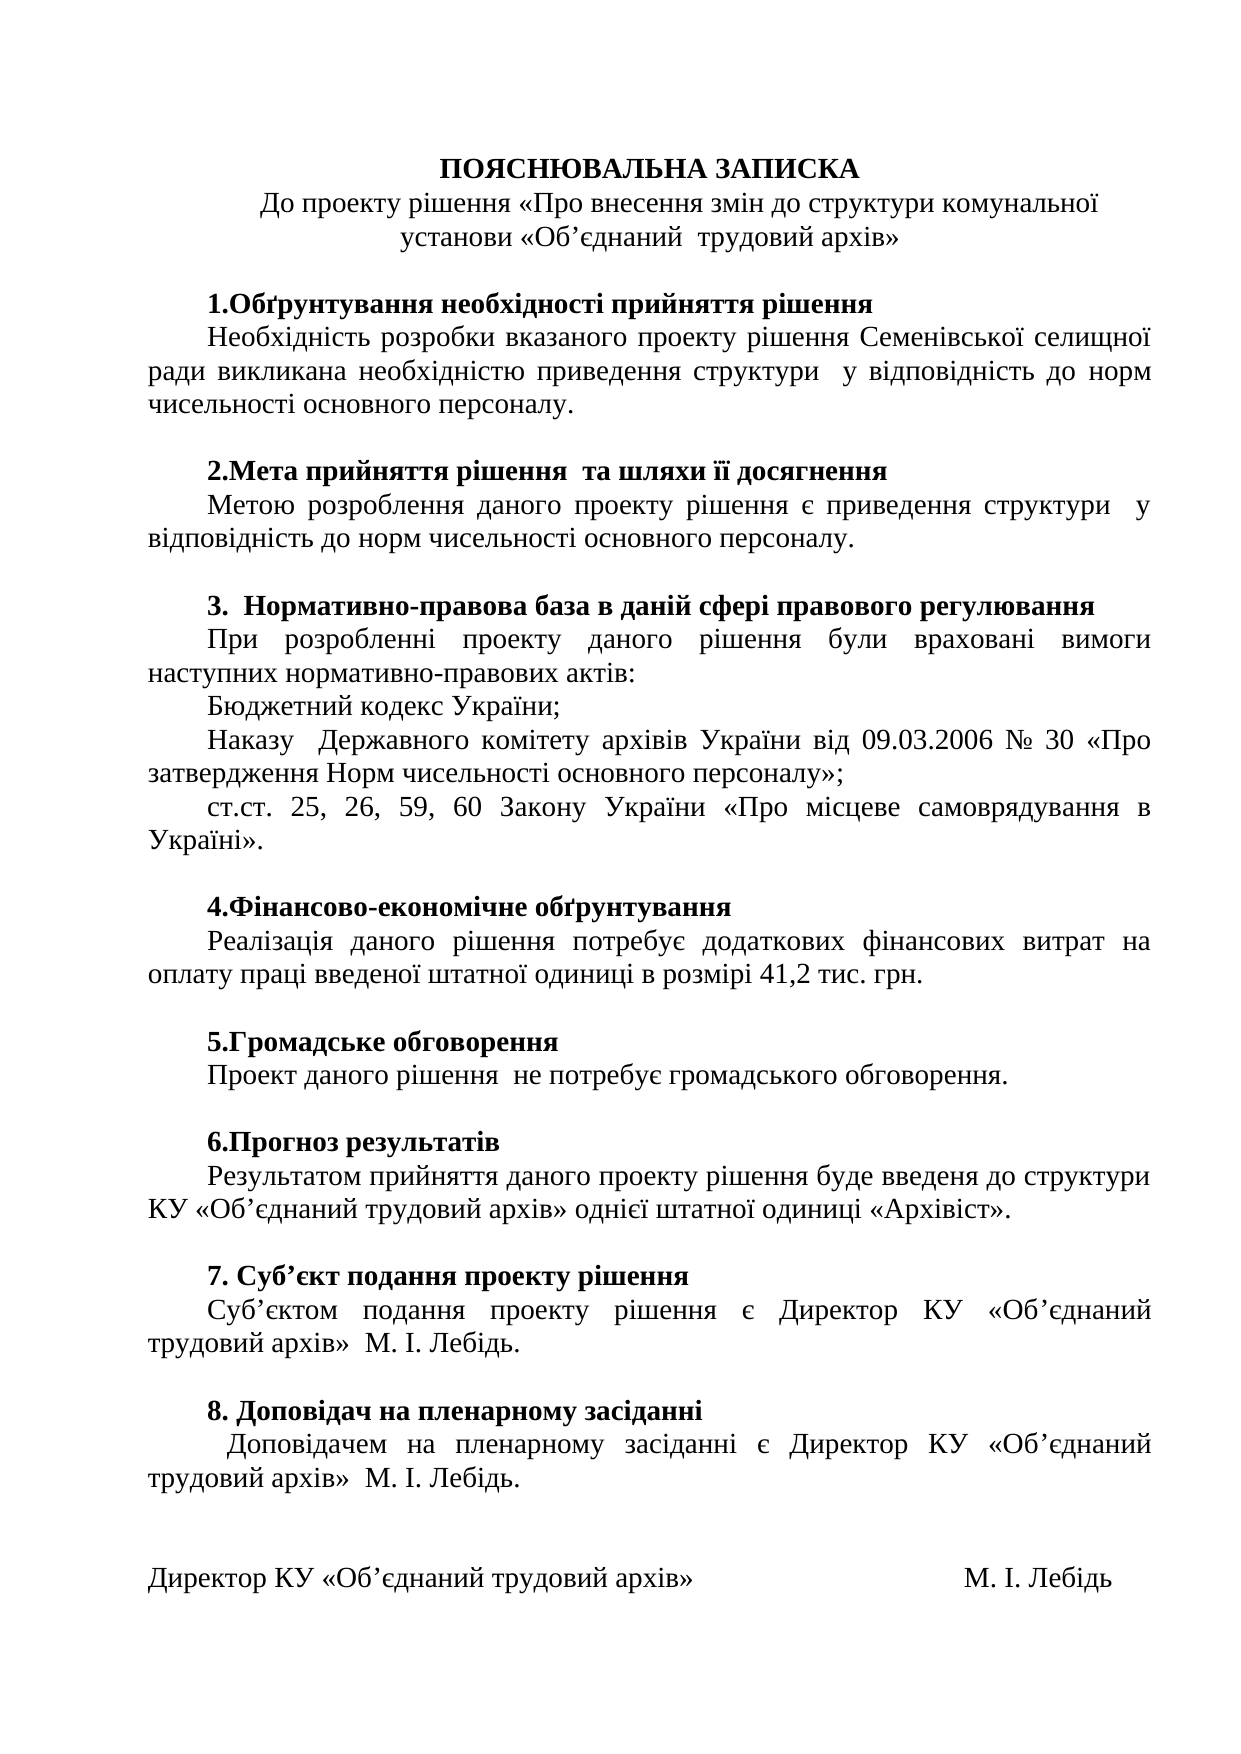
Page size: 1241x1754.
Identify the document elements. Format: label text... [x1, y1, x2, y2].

text 7. Суб’єкт подання проекту рішення [148, 1258, 1152, 1292]
text При розробленні проекту даного рішення були враховані вимоги наступних нормативно-правових актів: [148, 621, 1152, 688]
text 4.Фінансово-економічне обґрунтування [148, 889, 1152, 923]
text 1.Обґрунтування необхідності прийняття рішення [148, 286, 1152, 319]
text Реалізація даного рішення потребує додаткових фінансових витрат на оплату праці введеної штатної одиниці в розмірі 41,2 тис. грн. [148, 923, 1152, 990]
text ПОЯСНЮВАЛЬНА ЗАПИСКА [148, 152, 1152, 185]
text 3. Нормативно-правова база в даній сфері правового регулювання [148, 588, 1152, 621]
text Суб’єктом подання проекту рішення є Директор КУ «Об’єднаний трудовий архів» М. І. Лебідь. [148, 1292, 1152, 1359]
text ст.ст. 25, 26, 59, 60 Закону України «Про місцеве самоврядування в Україні». [148, 789, 1152, 856]
text 6.Прогноз результатів [148, 1124, 1152, 1158]
text Необхідність розробки вказаного проекту рішення Семенівської селищної ради викликана необхідністю приведення структури у відповідність до норм чисельності основного персоналу. [148, 319, 1152, 420]
text Доповідачем на пленарному засіданні є Директор КУ «Об’єднаний трудовий архів» М. І. Лебідь. [148, 1426, 1152, 1493]
text Проект даного рішення не потребує громадського обговорення. [148, 1057, 1152, 1091]
text Директор КУ «Об’єднаний трудовий архів» М. І. Лебідь [148, 1560, 1152, 1594]
text До проекту рішення «Про внесення змін до структури комунальної установи «Об’єднаний трудовий архів» [148, 185, 1152, 252]
text 2.Мета прийняття рішення та шляхи її досягнення [148, 453, 1152, 487]
text 8. Доповідач на пленарному засіданні [148, 1393, 1152, 1426]
text Метою розроблення даного проекту рішення є приведення структури у відповідність до норм чисельності основного персоналу. [148, 487, 1152, 554]
text 5.Громадське обговорення [148, 1024, 1152, 1057]
text Бюджетний кодекс України; [148, 688, 1152, 722]
text Наказу Державного комітету архівів України від 09.03.2006 № 30 «Про затвердження Норм чисельності основного персоналу»; [148, 722, 1152, 789]
text Результатом прийняття даного проекту рішення буде введеня до структури КУ «Об’єднаний трудовий архів» однієї штатної одиниці «Архівіст». [148, 1158, 1152, 1225]
